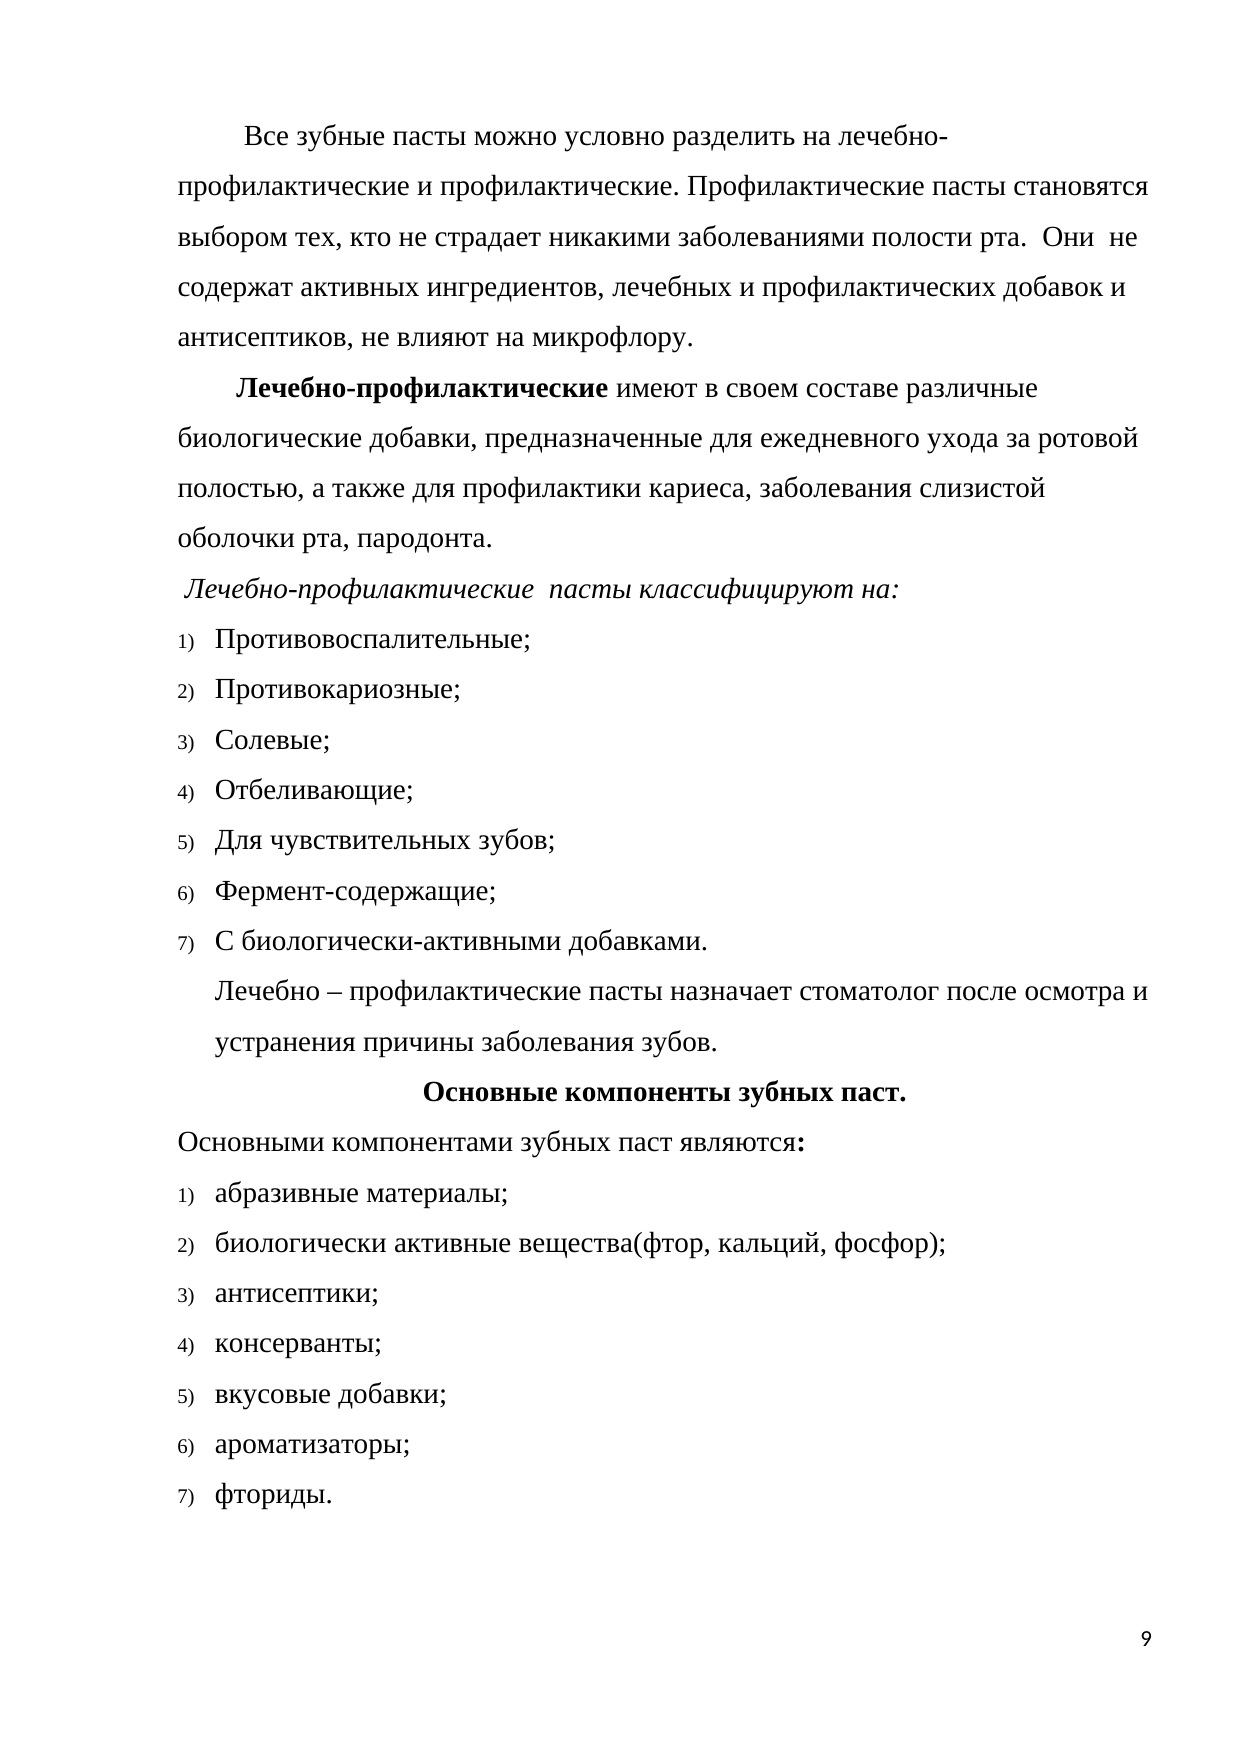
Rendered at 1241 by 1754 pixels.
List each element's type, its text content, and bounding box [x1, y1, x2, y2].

list С биологически-активными добавками. [177, 923, 1152, 957]
list антисептики; [177, 1275, 1152, 1309]
text Основными компонентами зубных паст являются: [177, 1124, 1152, 1158]
list биологически активные вещества(фтор, кальций, фосфор); [177, 1225, 1152, 1258]
list Солевые; [177, 722, 1152, 755]
list Фермент-содержащие; [177, 873, 1152, 906]
list Противовоспалительные; [177, 621, 1152, 655]
list Для чувствительных зубов; [177, 822, 1152, 856]
list ароматизаторы; [177, 1426, 1152, 1460]
text Лечебно – профилактические пасты назначает стоматолог после осмотра и устранения причины заболевания зубов. [214, 973, 1152, 1057]
text Все зубные пасты можно условно разделить на лечебно-профилактические и профилактические. Профилактические пасты становятся выбором тех, кто не страдает никакими заболеваниями полости рта. Они не содержат активных ингредиентов, лечебных и профилактических добавок и антисептиков, не влияют на микрофлору. [177, 118, 1152, 353]
text Лечебно-профилактические пасты классифицируют на: [177, 571, 1152, 604]
text Лечебно-профилактические имеют в своем составе различные биологические добавки, предназначенные для ежедневного ухода за ротовой полостью, а также для профилактики кариеса, заболевания слизистой оболочки рта, пародонта. [177, 370, 1152, 554]
list Противокариозные; [177, 672, 1152, 705]
list консерванты; [177, 1326, 1152, 1359]
list вкусовые добавки; [177, 1376, 1152, 1409]
list фториды. [177, 1477, 1152, 1510]
list Отбеливающие; [177, 772, 1152, 806]
text Основные компоненты зубных паст. [177, 1074, 1152, 1108]
list абразивные материалы; [177, 1175, 1152, 1208]
